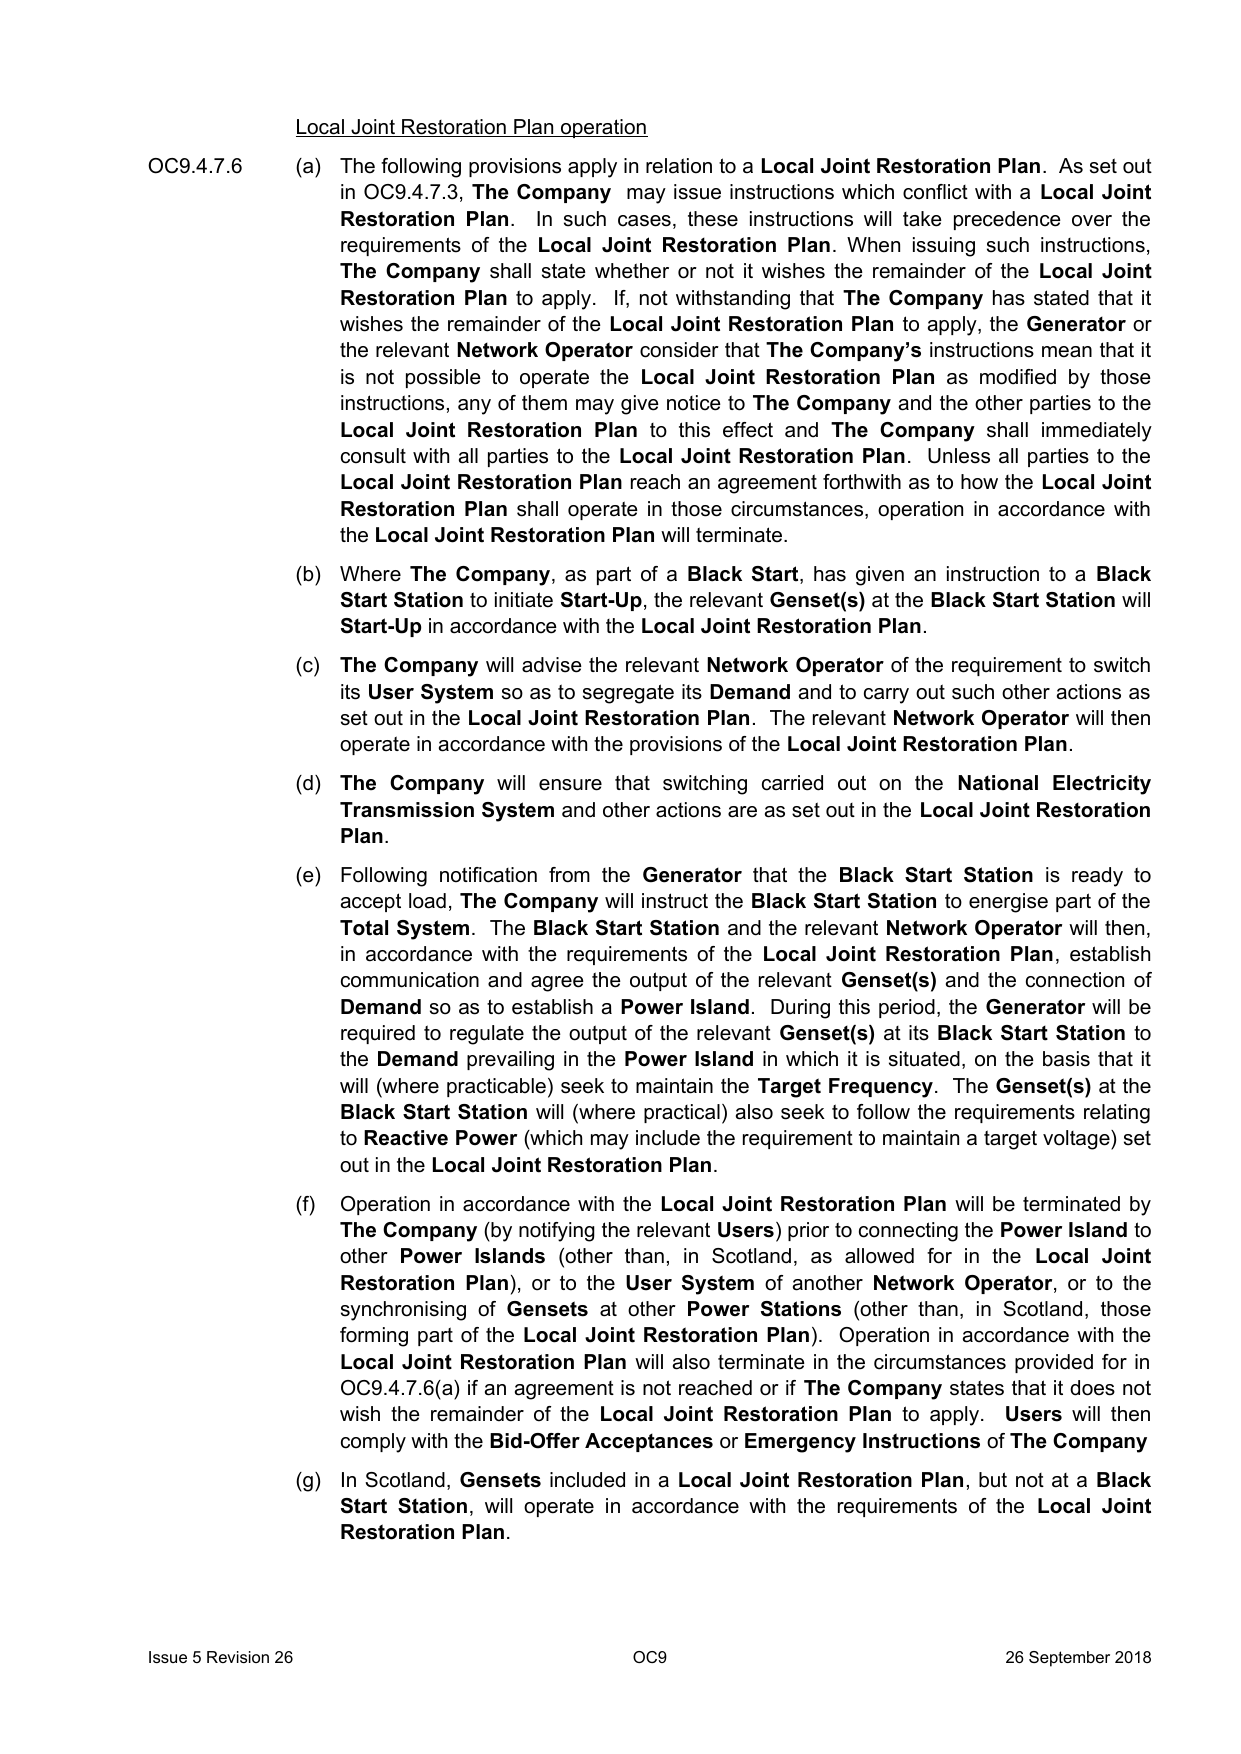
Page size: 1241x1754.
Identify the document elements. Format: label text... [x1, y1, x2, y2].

text (b) Where The Company, as part of a Black Start, has given an instruction to a Black Start Station to initiate Start-Up, the relevant Genset(s) at the Black Start Station will Start-Up in accordance with the Local Joint Restoration Plan. [295, 562, 1152, 638]
text OC9.4.7.6 (a) The following provisions apply in relation to a Local Joint Restoration Plan. As set out in OC9.4.7.3, The Company may issue instructions which conflict with a Local Joint Restoration Plan. In such cases, these instructions will take precedence over the requirements of the Local Joint Restoration Plan. When issuing such instructions, The Company shall state whether or not it wishes the remainder of the Local Joint Restoration Plan to apply. If, not withstanding that The Company has stated that it wishes the remainder of the Local Joint Restoration Plan to apply, the Generator or the relevant Network Operator consider that The Company’s instructions mean that it is not possible to operate the Local Joint Restoration Plan as modified by those instructions, any of them may give notice to The Company and the other parties to the Local Joint Restoration Plan to this effect and The Company shall immediately consult with all parties to the Local Joint Restoration Plan. Unless all parties to the Local Joint Restoration Plan reach an agreement forthwith as to how the Local Joint Restoration Plan shall operate in those circumstances, operation in accordance with the Local Joint Restoration Plan will terminate. [148, 154, 1152, 547]
text (g) In Scotland, Gensets included in a Local Joint Restoration Plan, but not at a Black Start Station, will operate in accordance with the requirements of the Local Joint Restoration Plan. [295, 1467, 1152, 1544]
text (e) Following notification from the Generator that the Black Start Station is ready to accept load, The Company will instruct the Black Start Station to energise part of the Total System. The Black Start Station and the relevant Network Operator will then, in accordance with the requirements of the Local Joint Restoration Plan, establish communication and agree the output of the relevant Genset(s) and the connection of Demand so as to establish a Power Island. During this period, the Generator will be required to regulate the output of the relevant Genset(s) at its Black Start Station to the Demand prevailing in the Power Island in which it is situated, on the basis that it will (where practicable) seek to maintain the Target Frequency. The Genset(s) at the Black Start Station will (where practical) also seek to follow the requirements relating to Reactive Power (which may include the requirement to maintain a target voltage) set out in the Local Joint Restoration Plan. [295, 863, 1152, 1177]
text (d) The Company will ensure that switching carried out on the National Electricity Transmission System and other actions are as set out in the Local Joint Restoration Plan. [295, 771, 1152, 848]
text (f) Operation in accordance with the Local Joint Restoration Plan will be terminated by The Company (by notifying the relevant Users) prior to connecting the Power Island to other Power Islands (other than, in Scotland, as allowed for in the Local Joint Restoration Plan), or to the User System of another Network Operator, or to the synchronising of Gensets at other Power Stations (other than, in Scotland, those forming part of the Local Joint Restoration Plan). Operation in accordance with the Local Joint Restoration Plan will also terminate in the circumstances provided for in OC9.4.7.6(a) if an agreement is not reached or if The Company states that it does not wish the remainder of the Local Joint Restoration Plan to apply. Users will then comply with the Bid-Offer Acceptances or Emergency Instructions of The Company [295, 1191, 1152, 1453]
text (c) The Company will advise the relevant Network Operator of the requirement to switch its User System so as to segregate its Demand and to carry out such other actions as set out in the Local Joint Restoration Plan. The relevant Network Operator will then operate in accordance with the provisions of the Local Joint Restoration Plan. [295, 653, 1152, 756]
text Local Joint Restoration Plan operation [148, 115, 1152, 139]
